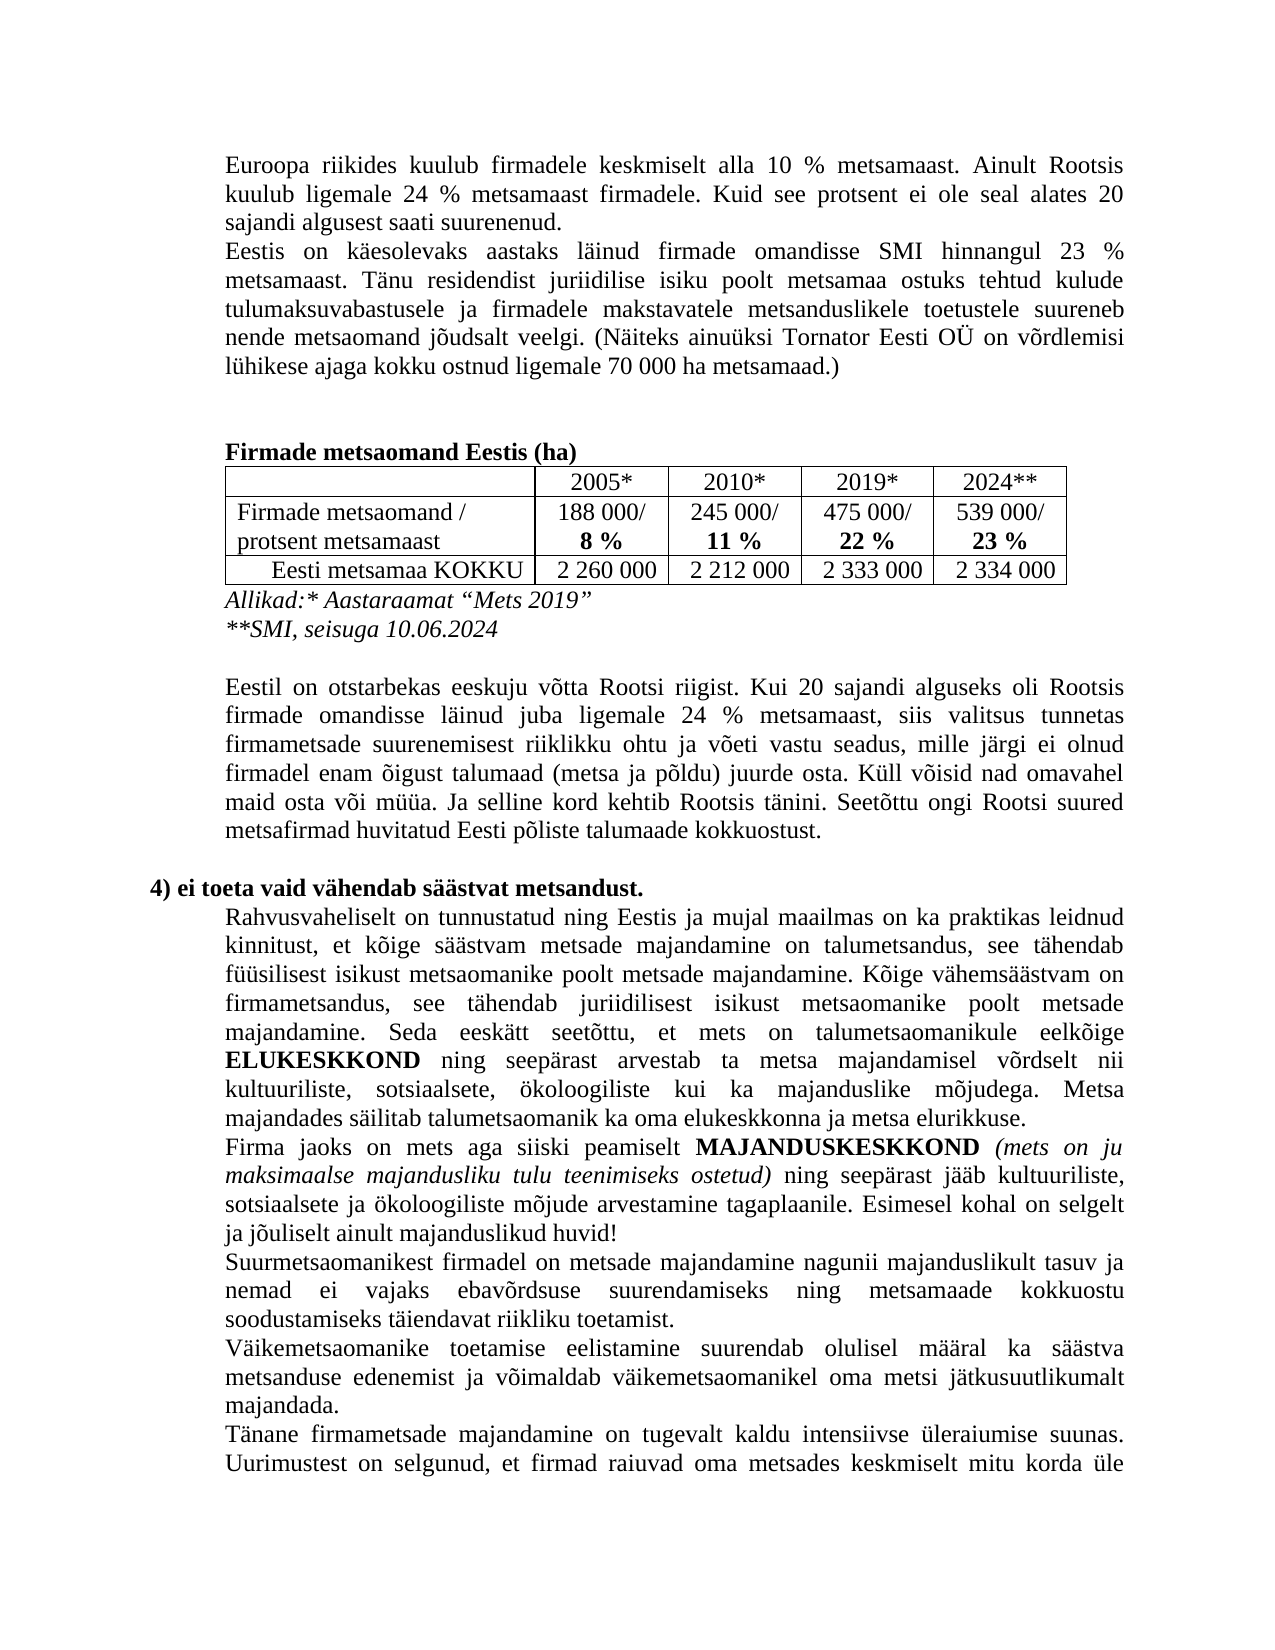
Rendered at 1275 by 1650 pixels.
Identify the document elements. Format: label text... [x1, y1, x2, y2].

text Eestil on otstarbekas eeskuju võtta Rootsi riigist. Kui 20 sajandi alguseks oli Rootsis firmade omandisse läinud juba ligemale 24 % metsamaast, siis valitsus tunnetas firmametsade suurenemisest riiklikku ohtu ja võeti vastu seadus, mille järgi ei olnud firmadel enam õigust talumaad (metsa ja põldu) juurde osta. Küll võisid nad omavahel maid osta või müüa. Ja selline kord kehtib Rootsis tänini. Seetõttu ongi Rootsi suured metsafirmad huvitatud Eesti põliste talumaade kokkuostust. [225, 672, 1125, 844]
table_cell Eesti metsamaa KOKKU [226, 556, 534, 584]
table_header 2024** [934, 467, 1066, 496]
text Väikemetsaomanike toetamise eelistamine suurendab olulisel määral ka säästva metsanduse edenemist ja võimaldab väikemetsaomanikel oma metsi jätkusuutlikumalt majandada. [225, 1333, 1125, 1419]
table_header 2005* [536, 467, 668, 496]
table_cell 2 260 000 [536, 556, 668, 584]
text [225, 1419, 1125, 1477]
text Eestis on käesolevaks aastaks läinud firmade omandisse SMI hinnangul 23 % metsamaast. Tänu residendist juriidilise isiku poolt metsamaa ostuks tehtud kulude tulumaksuvabastusele ja firmadele makstavatele metsanduslikele toetustele suureneb nende metsaomand jõudsalt veelgi. (Näiteks ainuüksi Tornator Eesti OÜ on võrdlemisi lühikese ajaga kokku ostnud ligemale 70 000 ha metsamaad.) [225, 236, 1125, 380]
table_cell 245 000/ 11 % [669, 497, 801, 554]
text Suurmetsaomanikest firmadel on metsade majandamine nagunii majanduslikult tasuv ja nemad ei vajaks ebavõrdsuse suurendamiseks ning metsamaade kokkuostu soodustamiseks täiendavat riikliku toetamist. [225, 1247, 1125, 1333]
table_cell 2 333 000 [802, 556, 933, 584]
text 4) ei toeta vaid vähendab säästvat metsandust. [150, 873, 1125, 902]
table_cell 539 000/ 23 % [934, 497, 1066, 554]
table_header [226, 467, 534, 496]
text Allikad:* Aastaraamat “Mets 2019” [150, 585, 1125, 614]
table_cell Firmade metsaomand / protsent metsamaast [226, 497, 534, 554]
text Euroopa riikides kuulub firmadele keskmiselt alla 10 % metsamaast. Ainult Rootsis kuulub ligemale 24 % metsamaast firmadele. Kuid see protsent ei ole seal alates 20 sajandi algusest saati suurenenud. [225, 150, 1125, 236]
table_cell 2 212 000 [669, 556, 801, 584]
text **SMI, seisuga 10.06.2024 [150, 614, 1125, 643]
table_header 2010* [669, 467, 801, 496]
text Rahvusvaheliselt on tunnustatud ning Eestis ja mujal maailmas on ka praktikas leidnud kinnitust, et kõige säästvam metsade majandamine on talumetsandus, see tähendab füüsilisest isikust metsaomanike poolt metsade majandamine. Kõige vähemsäästvam on firmametsandus, see tähendab juriidilisest isikust metsaomanike poolt metsade majandamine. Seda eeskätt seetõttu, et mets on talumetsaomanikule eelkõige ELUKESKKOND ning seepärast arvestab ta metsa majandamisel võrdselt nii kultuuriliste, sotsiaalsete, ökoloogiliste kui ka majanduslike mõjudega. Metsa majandades säilitab talumetsaomanik ka oma elukeskkonna ja metsa elurikkuse. [225, 902, 1125, 1132]
table_cell 188 000/ 8 % [536, 497, 668, 554]
text Firma jaoks on mets aga siiski peamiselt MAJANDUSKESKKOND (mets on ju maksimaalse majandusliku tulu teenimiseks ostetud) ning seepärast jääb kultuuriliste, sotsiaalsete ja ökoloogiliste mõjude arvestamine tagaplaanile. Esimesel kohal on selgelt ja jõuliselt ainult majanduslikud huvid! [225, 1132, 1125, 1247]
table_cell 475 000/ 22 % [802, 497, 933, 554]
table_cell 2 334 000 [934, 556, 1066, 584]
text Firmade metsaomand Eestis (ha) [225, 437, 1125, 466]
table_header 2019* [802, 467, 933, 496]
